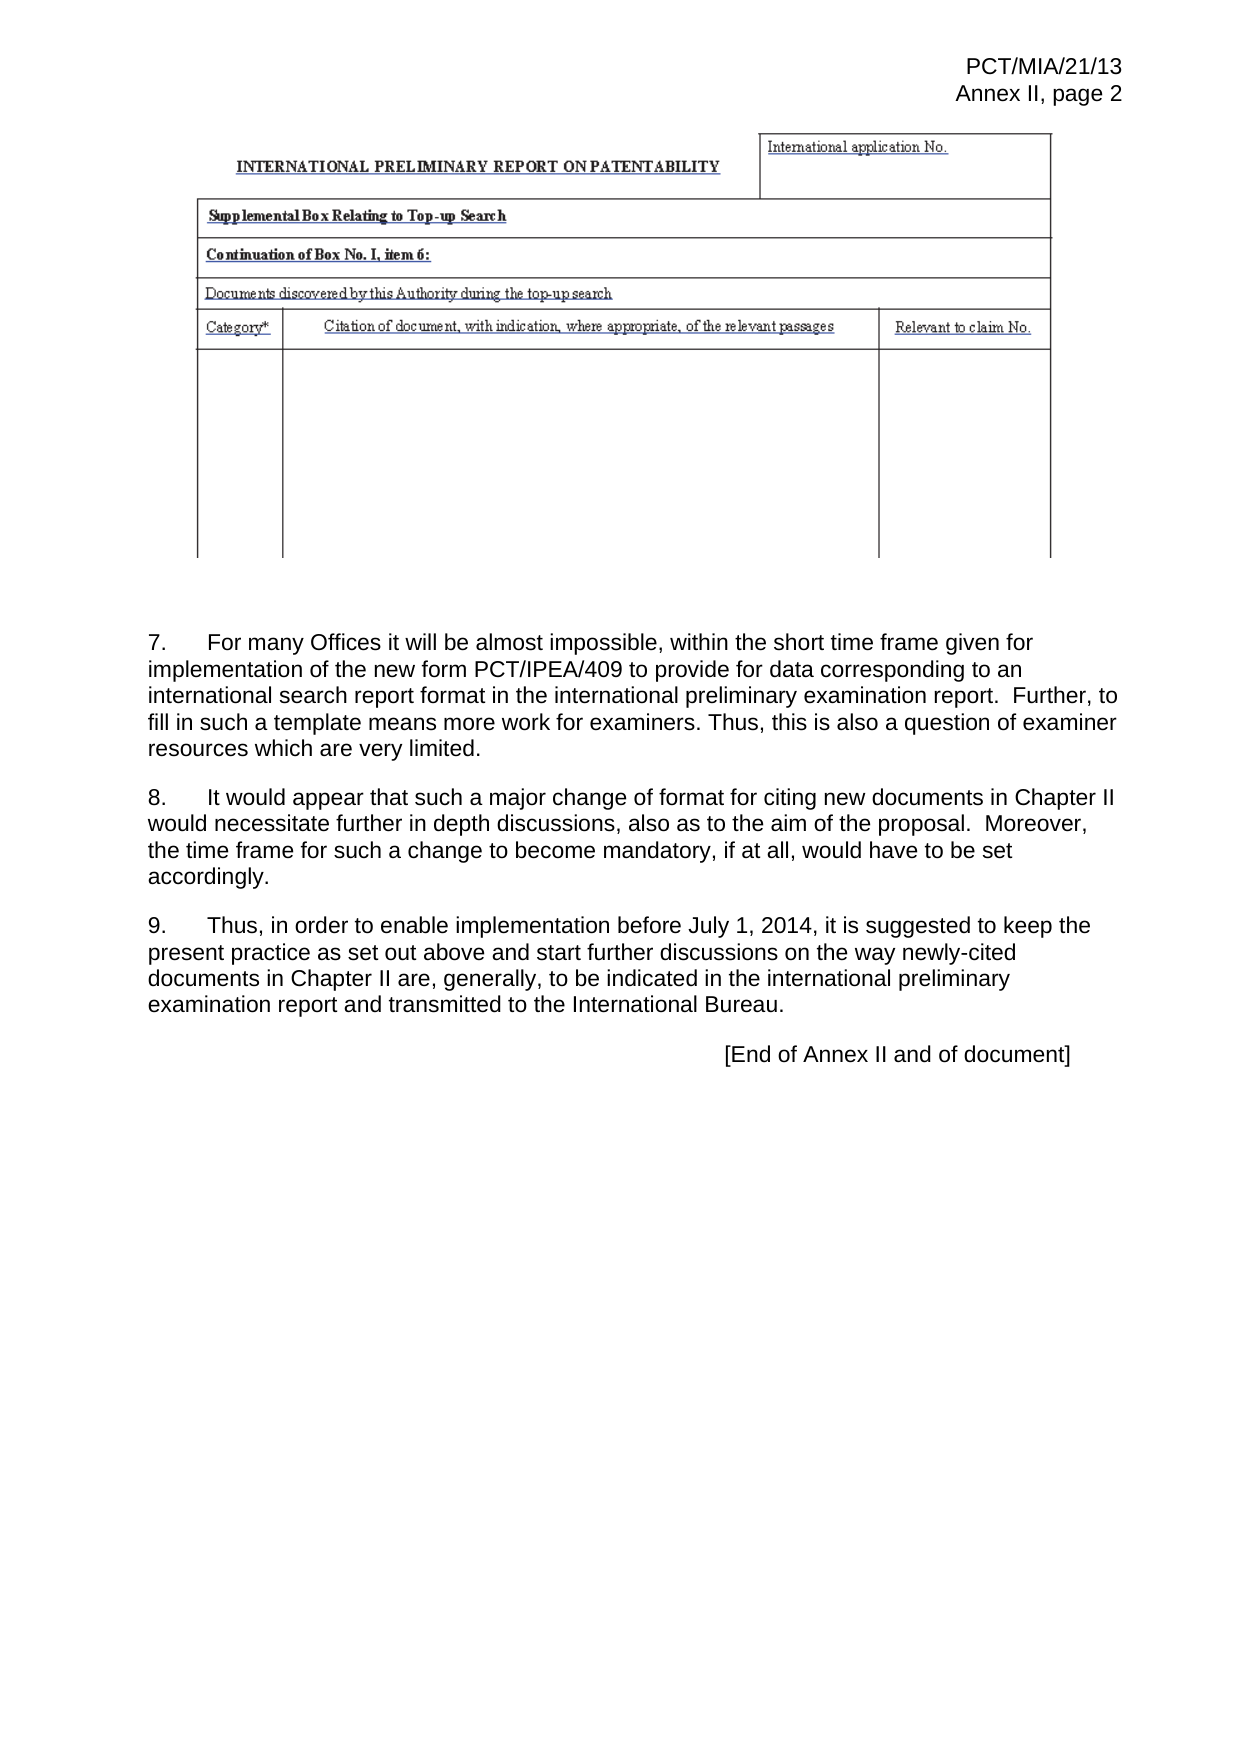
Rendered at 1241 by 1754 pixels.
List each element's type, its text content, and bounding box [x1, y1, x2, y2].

text Thus, in order to enable implementation before July 1, 2014, it is suggested to keep the present practice as set out above and start further discussions on the way newly-cited documents in Chapter II are, generally, to be indicated in the international preliminary examination report and transmitted to the International Bureau. [148, 912, 1122, 1018]
text It would appear that such a major change of format for citing new documents in Chapter II would necessitate further in depth discussions, also as to the aim of the proposal. Moreover, the time frame for such a change to become mandatory, if at all, would have to be set accordingly. [148, 784, 1122, 889]
text For many Offices it will be almost impossible, within the short time frame given for implementation of the new form PCT/IPEA/409 to provide for data corresponding to an international search report format in the international preliminary examination report. Further, to fill in such a template means more work for examiners. Thus, this is also a question of examiner resources which are very limited. [148, 629, 1122, 761]
picture [147, 132, 1118, 558]
text [End of Annex II and of document] [724, 1041, 1122, 1067]
